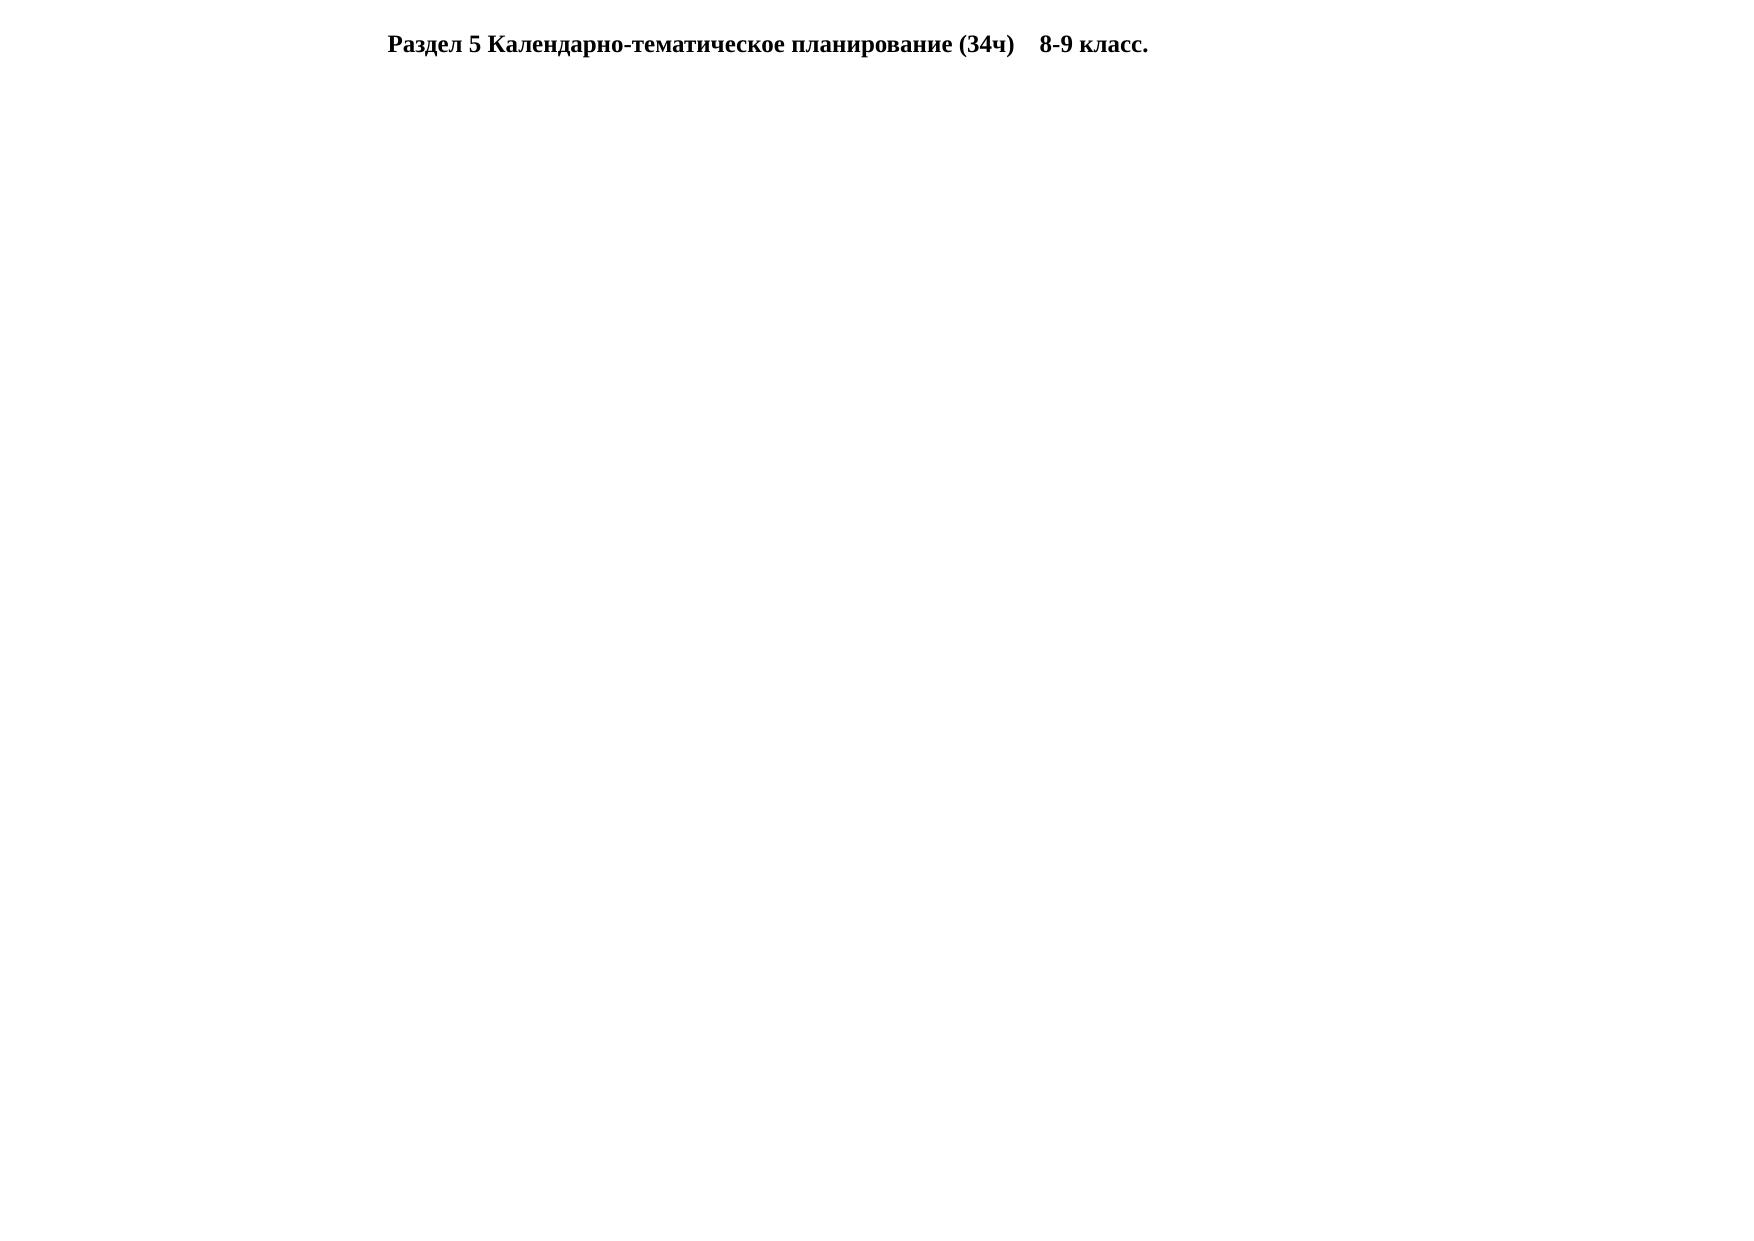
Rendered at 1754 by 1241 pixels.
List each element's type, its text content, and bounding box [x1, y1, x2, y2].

text Раздел 5 Календарно-тематическое планирование (34ч) 8-9 класс. [37, 29, 1724, 58]
